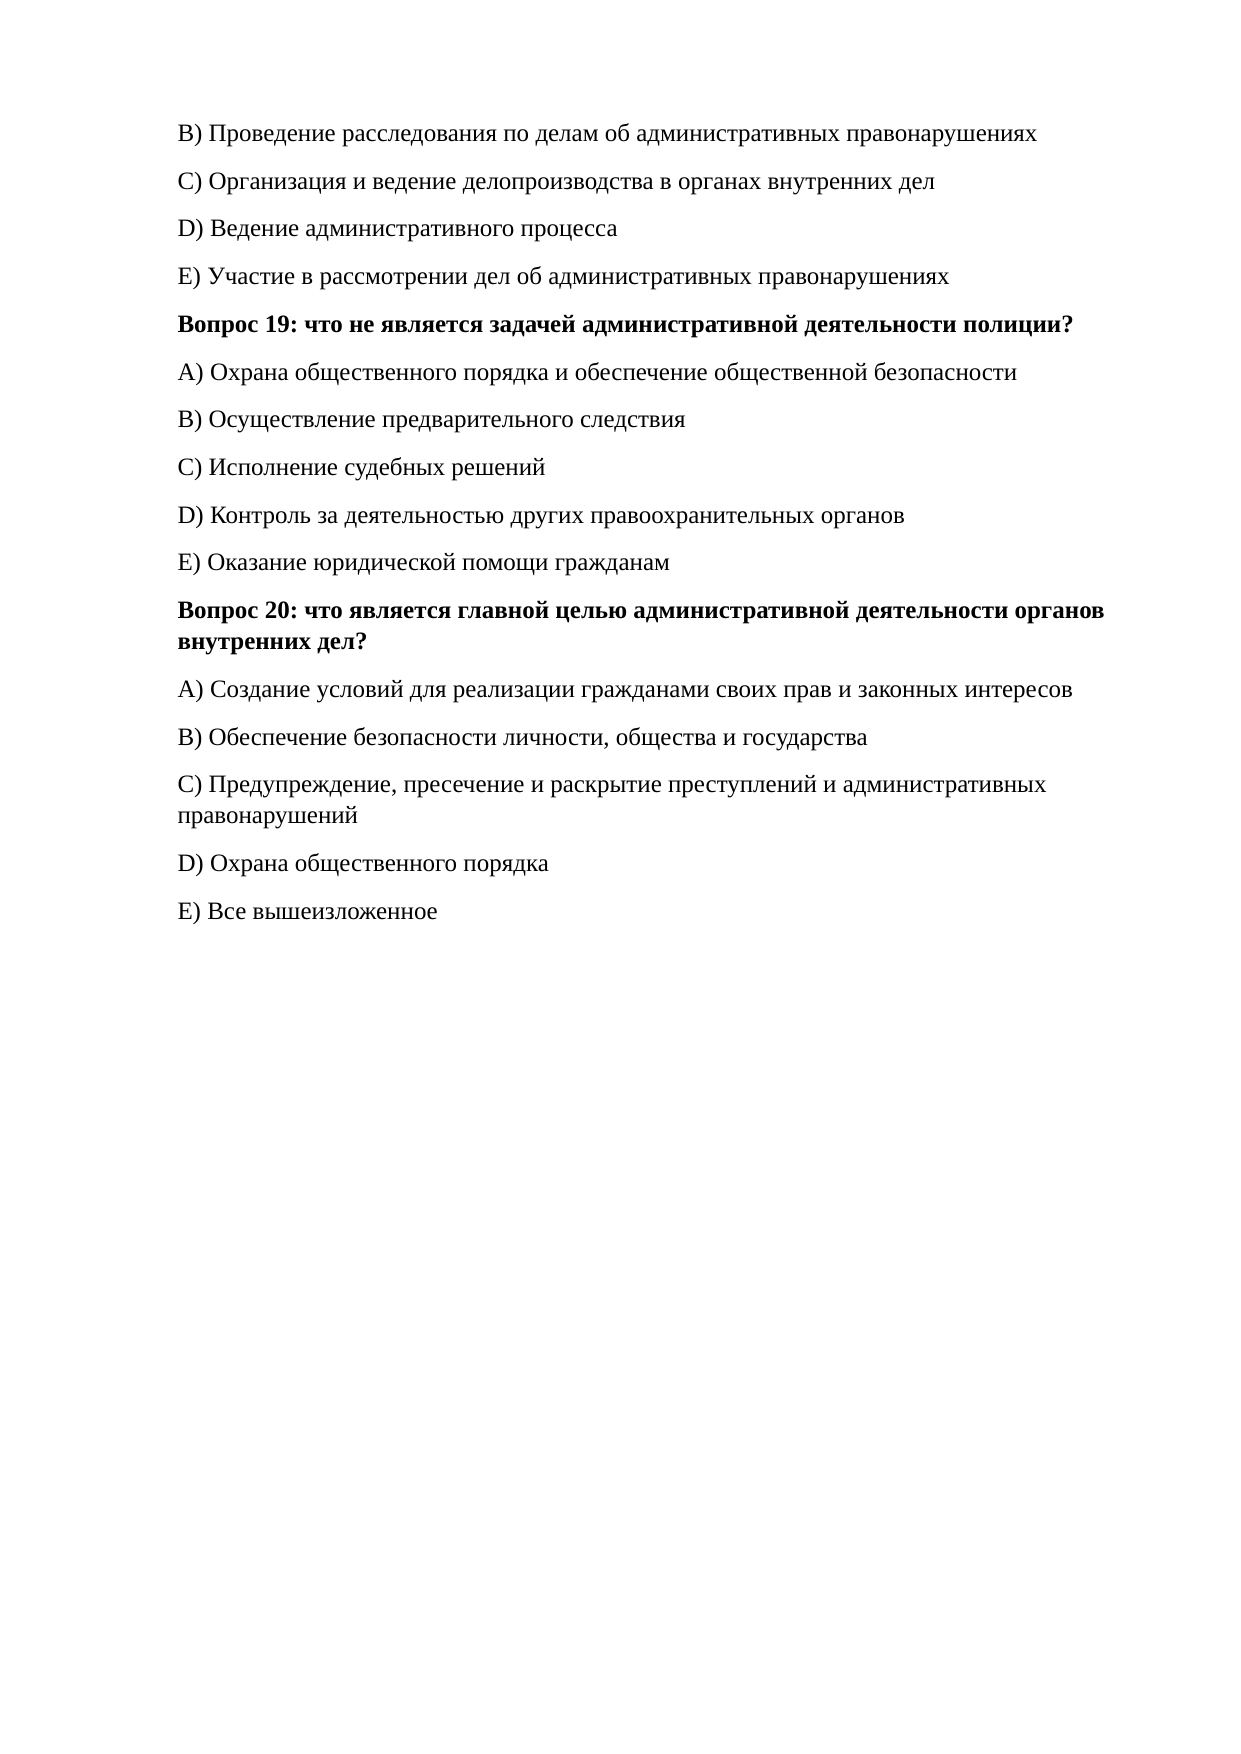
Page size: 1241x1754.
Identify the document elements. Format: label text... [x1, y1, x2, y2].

text B) Проведение расследования по делам об административных правонарушениях [177, 118, 1152, 147]
text E) Участие в рассмотрении дел об административных правонарушениях [177, 261, 1152, 290]
text C) Исполнение судебных решений [177, 452, 1152, 481]
text A) Создание условий для реализации гражданами своих прав и законных интересов [177, 674, 1152, 703]
text E) Оказание юридической помощи гражданам [177, 547, 1152, 576]
text B) Осуществление предварительного следствия [177, 404, 1152, 433]
text D) Охрана общественного порядка [177, 848, 1152, 877]
text C) Организация и ведение делопроизводства в органах внутренних дел [177, 166, 1152, 194]
text E) Все вышеизложенное [177, 896, 1152, 924]
text D) Контроль за деятельностью других правоохранительных органов [177, 500, 1152, 528]
text D) Ведение административного процесса [177, 213, 1152, 242]
text C) Предупреждение, пресечение и раскрытие преступлений и административных правонарушений [177, 769, 1152, 829]
text Вопрос 20: что является главной целью административной деятельности органов внутренних дел? [177, 595, 1152, 655]
text Вопрос 19: что не является задачей административной деятельности полиции? [177, 309, 1152, 338]
text B) Обеспечение безопасности личности, общества и государства [177, 722, 1152, 750]
text A) Охрана общественного порядка и обеспечение общественной безопасности [177, 357, 1152, 385]
